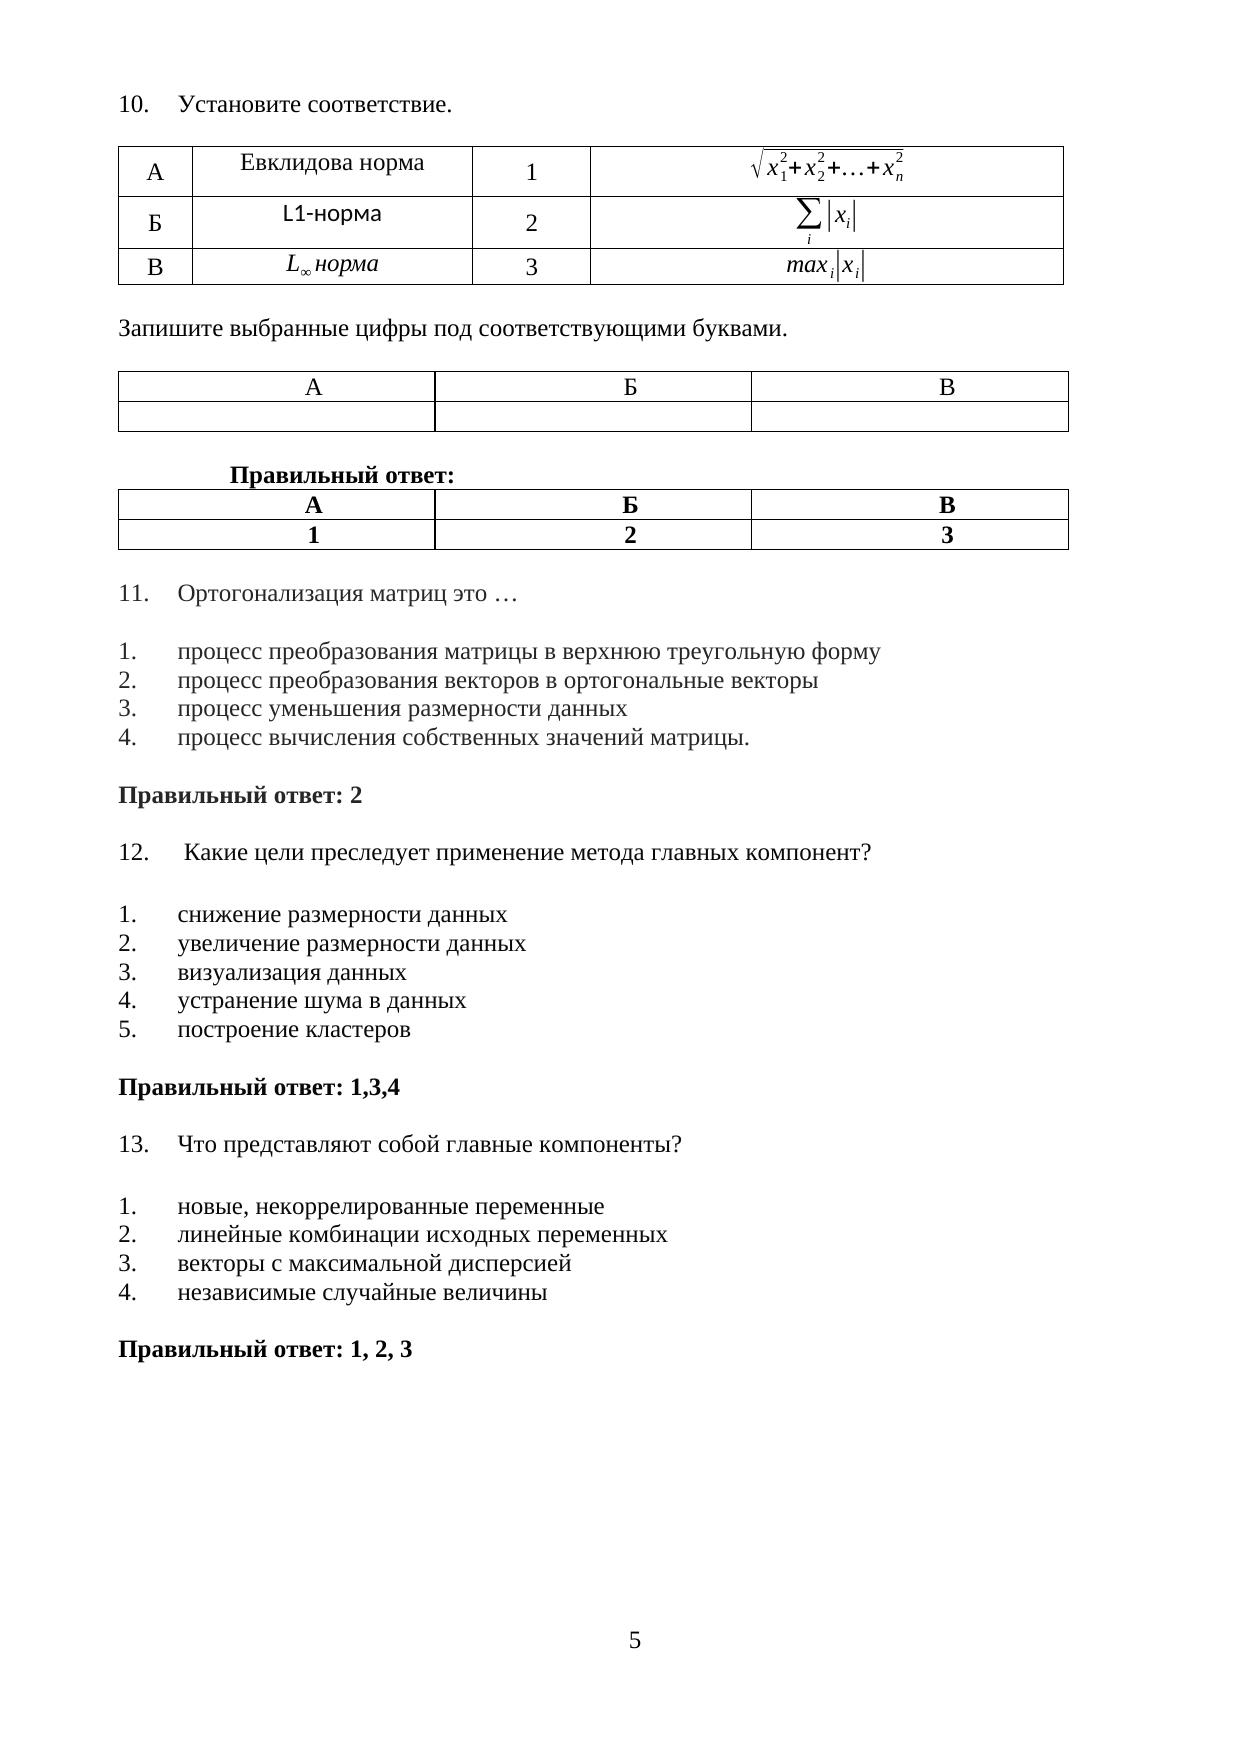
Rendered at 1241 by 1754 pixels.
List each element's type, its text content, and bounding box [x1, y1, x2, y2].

table_cell 3 [752, 520, 1068, 549]
list процесс преобразования матрицы в верхнюю треугольную форму [118, 636, 1152, 665]
table_header Б [436, 372, 751, 401]
list векторы с максимальной дисперсией [118, 1248, 1152, 1277]
list независимые случайные величины [118, 1277, 1152, 1306]
table_header В [752, 490, 1068, 519]
text Запишите выбранные цифры под соответствующими буквами. [118, 313, 1152, 342]
list Правильный ответ: 2 [118, 780, 1152, 808]
list новые, некоррелированные переменные [118, 1191, 1152, 1219]
list процесс уменьшения размерности данных [118, 693, 1152, 722]
list cнижение размерности данных [118, 899, 1152, 928]
table_header А [119, 490, 434, 519]
table_cell L1-норма [193, 197, 472, 248]
list Что представляют собой главные компоненты? [118, 1129, 1152, 1158]
table_header [591, 147, 1063, 196]
table_cell 3 [473, 249, 590, 284]
table_header 1 [473, 147, 590, 196]
list визуализация данных [118, 957, 1152, 985]
list Правильный ответ: [229, 460, 1152, 489]
table_cell [119, 402, 434, 431]
text Правильный ответ: 1, 2, 3 [118, 1334, 1152, 1363]
table_cell В [119, 249, 192, 284]
list линейные комбинации исходных переменных [118, 1219, 1152, 1248]
table_cell [752, 402, 1068, 431]
list увеличение размерности данных [118, 928, 1152, 957]
list построение кластеров [118, 1014, 1152, 1043]
table_cell [193, 249, 472, 284]
table_cell [591, 197, 1063, 248]
list процесс вычисления собственных значений матрицы. [118, 722, 1152, 751]
list устранение шума в данных [118, 985, 1152, 1014]
table_header В [752, 372, 1068, 401]
list Какие цели преследует применение метода главных компонент? [118, 837, 1152, 866]
table_header А [119, 147, 192, 196]
list Ортогонализация матриц это … [118, 578, 1152, 607]
text Правильный ответ: 1,3,4 [118, 1072, 1152, 1100]
table_header А [119, 372, 434, 401]
table_cell Б [119, 197, 192, 248]
table_cell 1 [119, 520, 434, 549]
table_cell [591, 249, 1063, 284]
list процесс преобразования векторов в ортогональные векторы [118, 665, 1152, 693]
table_cell 2 [473, 197, 590, 248]
table_cell [436, 402, 751, 431]
table_header Евклидова норма [193, 147, 472, 196]
table_header Б [436, 490, 751, 519]
table_cell 2 [436, 520, 751, 549]
list Установите соответствие. [118, 89, 1152, 117]
